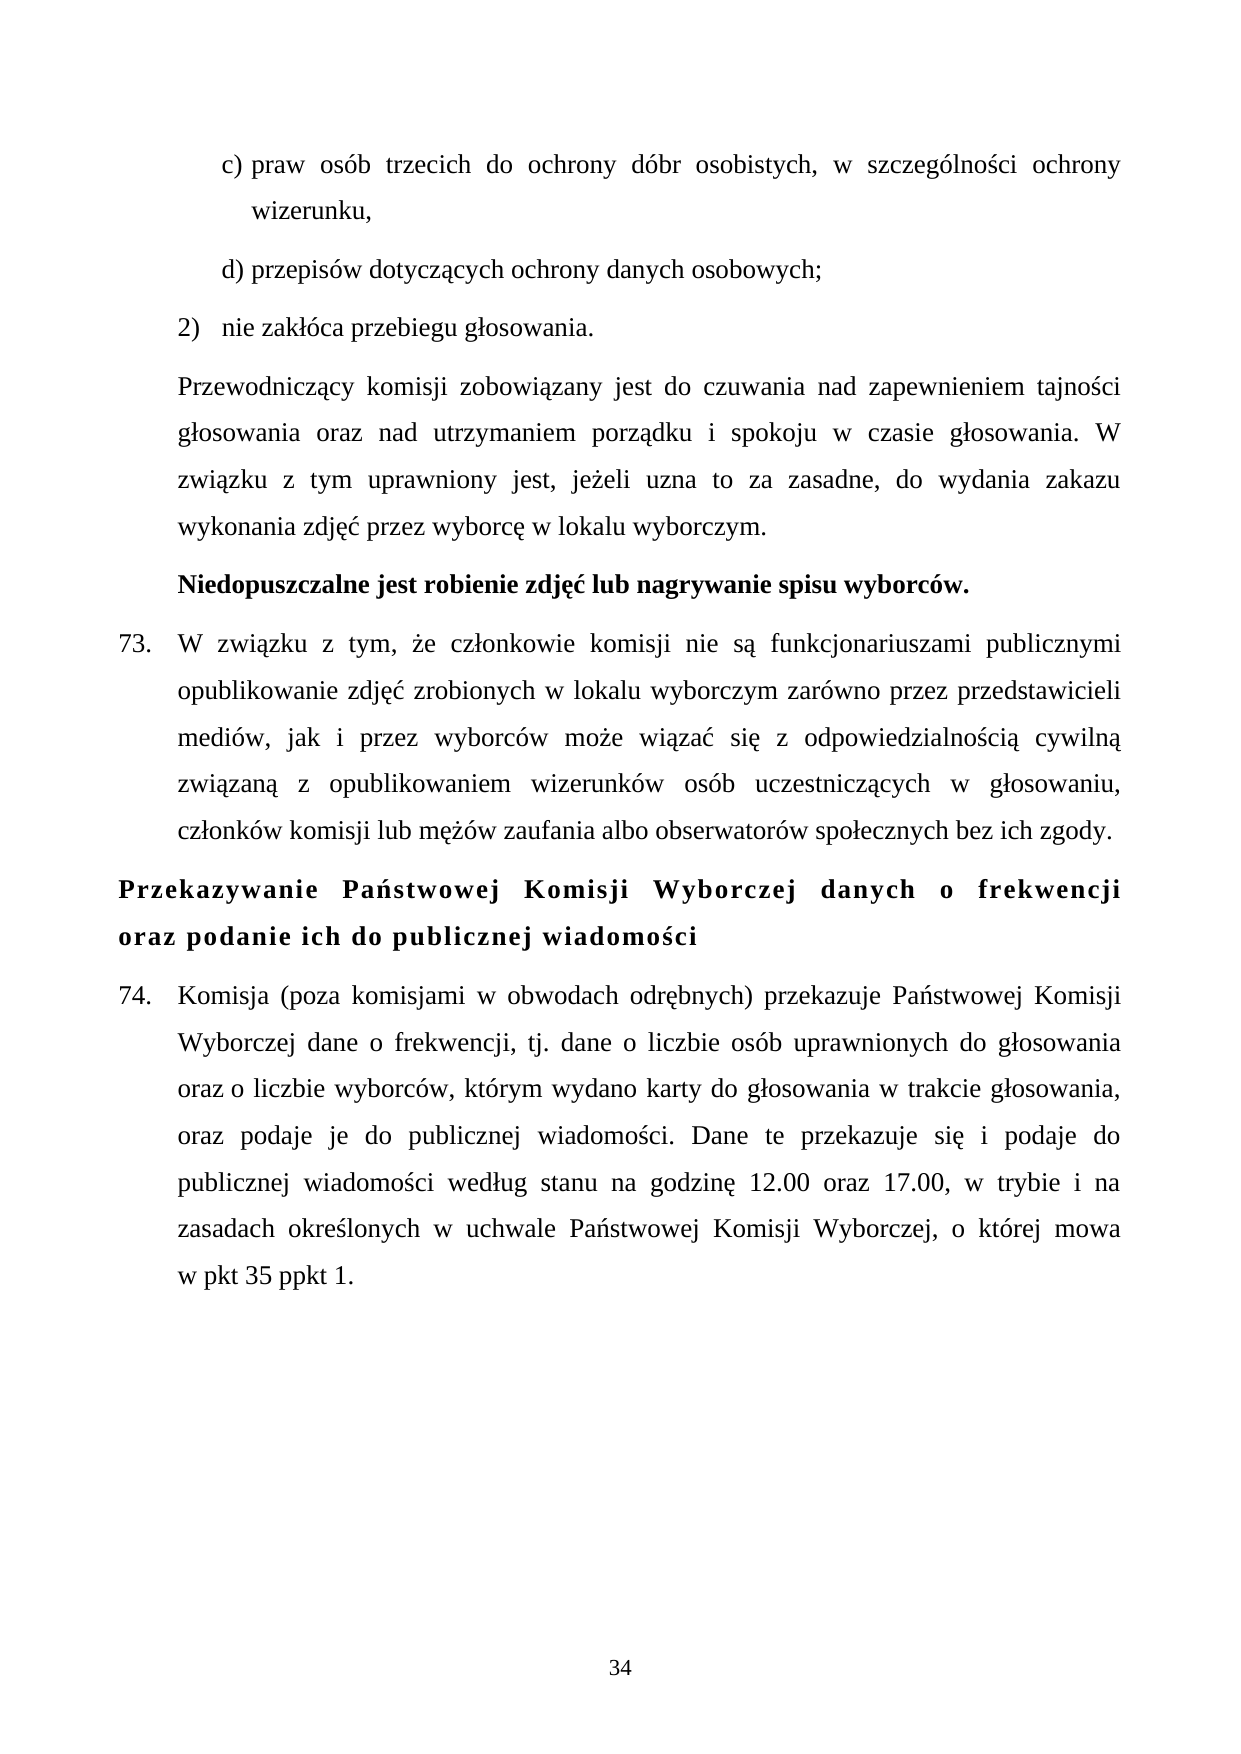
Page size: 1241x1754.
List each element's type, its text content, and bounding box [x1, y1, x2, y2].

list Komisja (poza komisjami w obwodach odrębnych) przekazuje Państwowej Komisji Wyborczej dane o frekwencji, tj. dane o liczbie osób uprawnionych do głosowania oraz o liczbie wyborców, którym wydano karty do głosowania w trakcie głosowania, oraz podaje je do publicznej wiadomości. Dane te przekazuje się i podaje do publicznej wiadomości według stanu na godzinę 12.00 oraz 17.00, w trybie i na zasadach określonych w uchwale Państwowej Komisji Wyborczej, o której mowa w pkt 35 ppkt 1. [118, 979, 1122, 1290]
text Niedopuszczalne jest robienie zdjęć lub nagrywanie spisu wyborców. [177, 568, 1122, 599]
list przepisów dotyczących ochrony danych osobowych; [221, 253, 1122, 284]
text Przewodniczący komisji zobowiązany jest do czuwania nad zapewnieniem tajności głosowania oraz nad utrzymaniem porządku i spokoju w czasie głosowania. W związku z tym uprawniony jest, jeżeli uzna to za zasadne, do wydania zakazu wykonania zdjęć przez wyborcę w lokalu wyborczym. [177, 370, 1122, 541]
text Przekazywanie Państwowej Komisji Wyborczej danych o frekwencji oraz podanie ich do publicznej wiadomości [118, 873, 1122, 951]
list W związku z tym, że członkowie komisji nie są funkcjonariuszami publicznymi opublikowanie zdjęć zrobionych w lokalu wyborczym zarówno przez przedstawicieli mediów, jak i przez wyborców może wiązać się z odpowiedzialnością cywilną związaną z opublikowaniem wizerunków osób uczestniczących w głosowaniu, członków komisji lub mężów zaufania albo obserwatorów społecznych bez ich zgody. [118, 627, 1122, 845]
list nie zakłóca przebiegu głosowania. [177, 311, 1122, 342]
list praw osób trzecich do ochrony dóbr osobistych, w szczególności ochrony wizerunku, [221, 148, 1122, 226]
